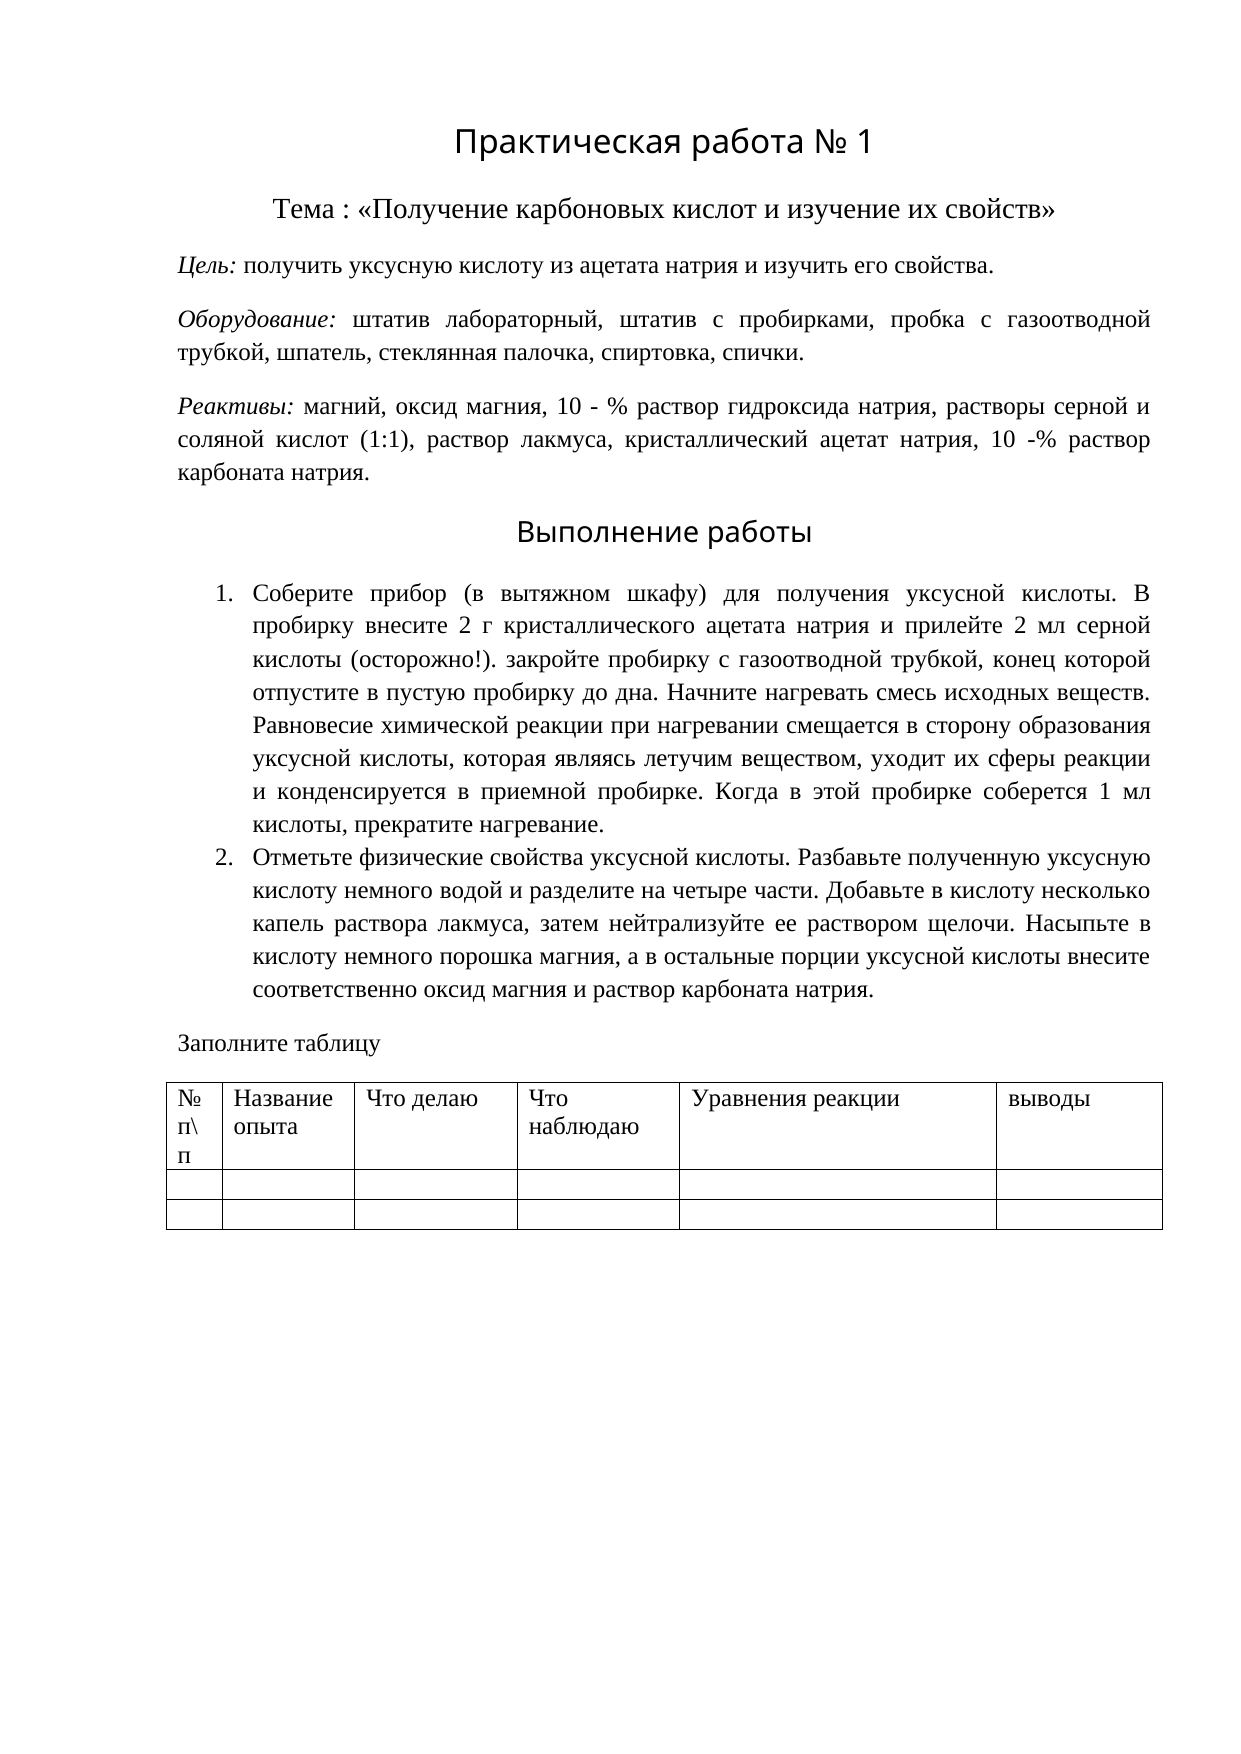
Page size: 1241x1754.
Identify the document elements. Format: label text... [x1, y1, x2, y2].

table_header выводы [997, 1083, 1162, 1169]
table_cell [355, 1200, 517, 1228]
table_cell [680, 1170, 996, 1199]
table_cell [223, 1170, 354, 1199]
text Тема : «Получение карбоновых кислот и изучение их свойств» [177, 191, 1152, 225]
table_cell [997, 1200, 1162, 1228]
table_cell [680, 1200, 996, 1228]
table_cell [518, 1170, 679, 1199]
table_cell [355, 1170, 517, 1199]
text Практическая работа № 1 [177, 118, 1152, 163]
list Соберите прибор (в вытяжном шкафу) для получения уксусной кислоты. В пробирку внесите 2 г кристаллического ацетата натрия и прилейте 2 мл серной кислоты (осторожно!). закройте пробирку с газоотводной трубкой, конец которой отпустите в пустую пробирку до дна. Начните нагревать смесь исходных веществ. Равновесие химической реакции при нагревании смещается в сторону образования уксусной кислоты, которая являясь летучим веществом, уходит их сферы реакции и конденсируется в приемной пробирке. Когда в этой пробирке соберется 1 мл кислоты, прекратите нагревание. [215, 578, 1152, 837]
table_cell [167, 1200, 222, 1228]
table_header № п\п [167, 1083, 222, 1169]
table_cell [997, 1170, 1162, 1199]
table_cell [223, 1200, 354, 1228]
text Выполнение работы [177, 511, 1152, 551]
list Отметьте физические свойства уксусной кислоты. Разбавьте полученную уксусную кислоту немного водой и разделите на четыре части. Добавьте в кислоту несколько капель раствора лакмуса, затем нейтрализуйте ее раствором щелочи. Насыпьте в кислоту немного порошка магния, а в остальные порции уксусной кислоты внесите соответственно оксид магния и раствор карбоната натрия. [215, 842, 1152, 1003]
table_header Что делаю [355, 1083, 517, 1169]
table_cell [167, 1170, 222, 1199]
table_cell [518, 1200, 679, 1228]
table_header Что наблюдаю [518, 1083, 679, 1169]
text Реактивы: магний, оксид магния, 10 - % раствор гидроксида натрия, растворы серной и соляной кислот (1:1), раствор лакмуса, кристаллический ацетат натрия, 10 -% раствор карбоната натрия. [177, 391, 1152, 486]
table_header Уравнения реакции [680, 1083, 996, 1169]
table_header Название опыта [223, 1083, 354, 1169]
text Заполните таблицу [177, 1028, 1152, 1056]
text Оборудование: штатив лабораторный, штатив с пробирками, пробка с газоотводной трубкой, шпатель, стеклянная палочка, спиртовка, спички. [177, 304, 1152, 366]
text Цель: получить уксусную кислоту из ацетата натрия и изучить его свойства. [177, 251, 1152, 279]
